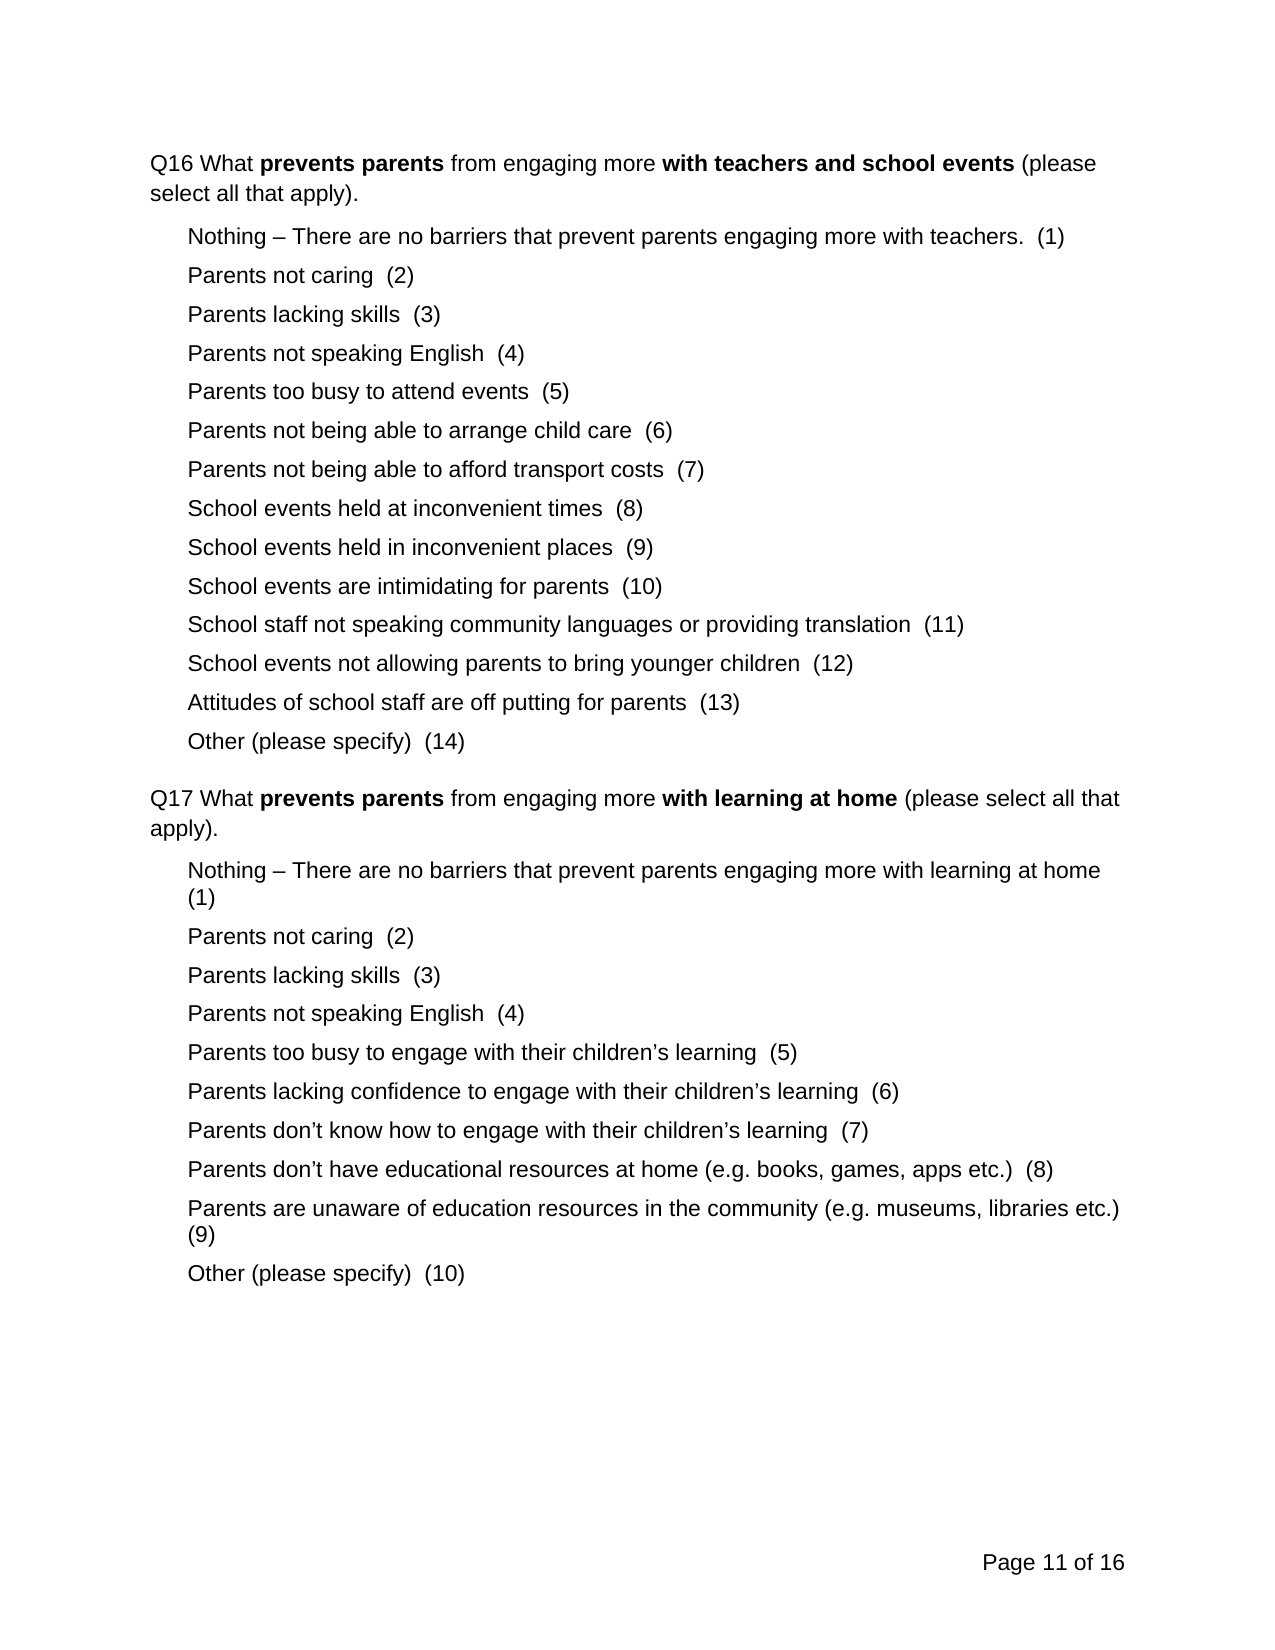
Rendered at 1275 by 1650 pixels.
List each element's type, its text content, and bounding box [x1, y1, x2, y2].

text Q17 What prevents parents from engaging more with learning at home (please select all that apply). [150, 784, 1125, 841]
list Nothing – There are no barriers that prevent parents engaging more with learning at home (1) [187, 857, 1125, 910]
list Parents are unaware of education resources in the community (e.g. museums, libraries etc.) (9) [187, 1195, 1125, 1247]
list School events held in inconvenient places (9) [187, 534, 1125, 560]
list Other (please specify) (14) [187, 728, 1125, 754]
list School staff not speaking community languages or providing translation (11) [187, 611, 1125, 638]
list Attitudes of school staff are off putting for parents (13) [187, 689, 1125, 716]
list Parents too busy to engage with their children’s learning (5) [187, 1039, 1125, 1066]
text Q16 What prevents parents from engaging more with teachers and school events (please select all that apply). [150, 150, 1125, 207]
list Parents don’t know how to engage with their children’s learning (7) [187, 1117, 1125, 1143]
list Other (please specify) (10) [187, 1260, 1125, 1286]
list Parents not speaking English (4) [187, 1000, 1125, 1027]
list Parents too busy to attend events (5) [187, 378, 1125, 405]
list Parents not being able to arrange child care (6) [187, 417, 1125, 443]
list School events are intimidating for parents (10) [187, 573, 1125, 599]
list Parents not being able to afford transport costs (7) [187, 456, 1125, 482]
list Parents not speaking English (4) [187, 339, 1125, 366]
list Parents lacking skills (3) [187, 301, 1125, 327]
list Parents not caring (2) [187, 923, 1125, 949]
list Nothing – There are no barriers that prevent parents engaging more with teachers. (1) [187, 223, 1125, 249]
list Parents lacking skills (3) [187, 962, 1125, 988]
list School events not allowing parents to bring younger children (12) [187, 650, 1125, 677]
list Parents lacking confidence to engage with their children’s learning (6) [187, 1078, 1125, 1104]
list Parents not caring (2) [187, 262, 1125, 288]
list School events held at inconvenient times (8) [187, 495, 1125, 521]
list Parents don’t have educational resources at home (e.g. books, games, apps etc.) (8) [187, 1156, 1125, 1182]
